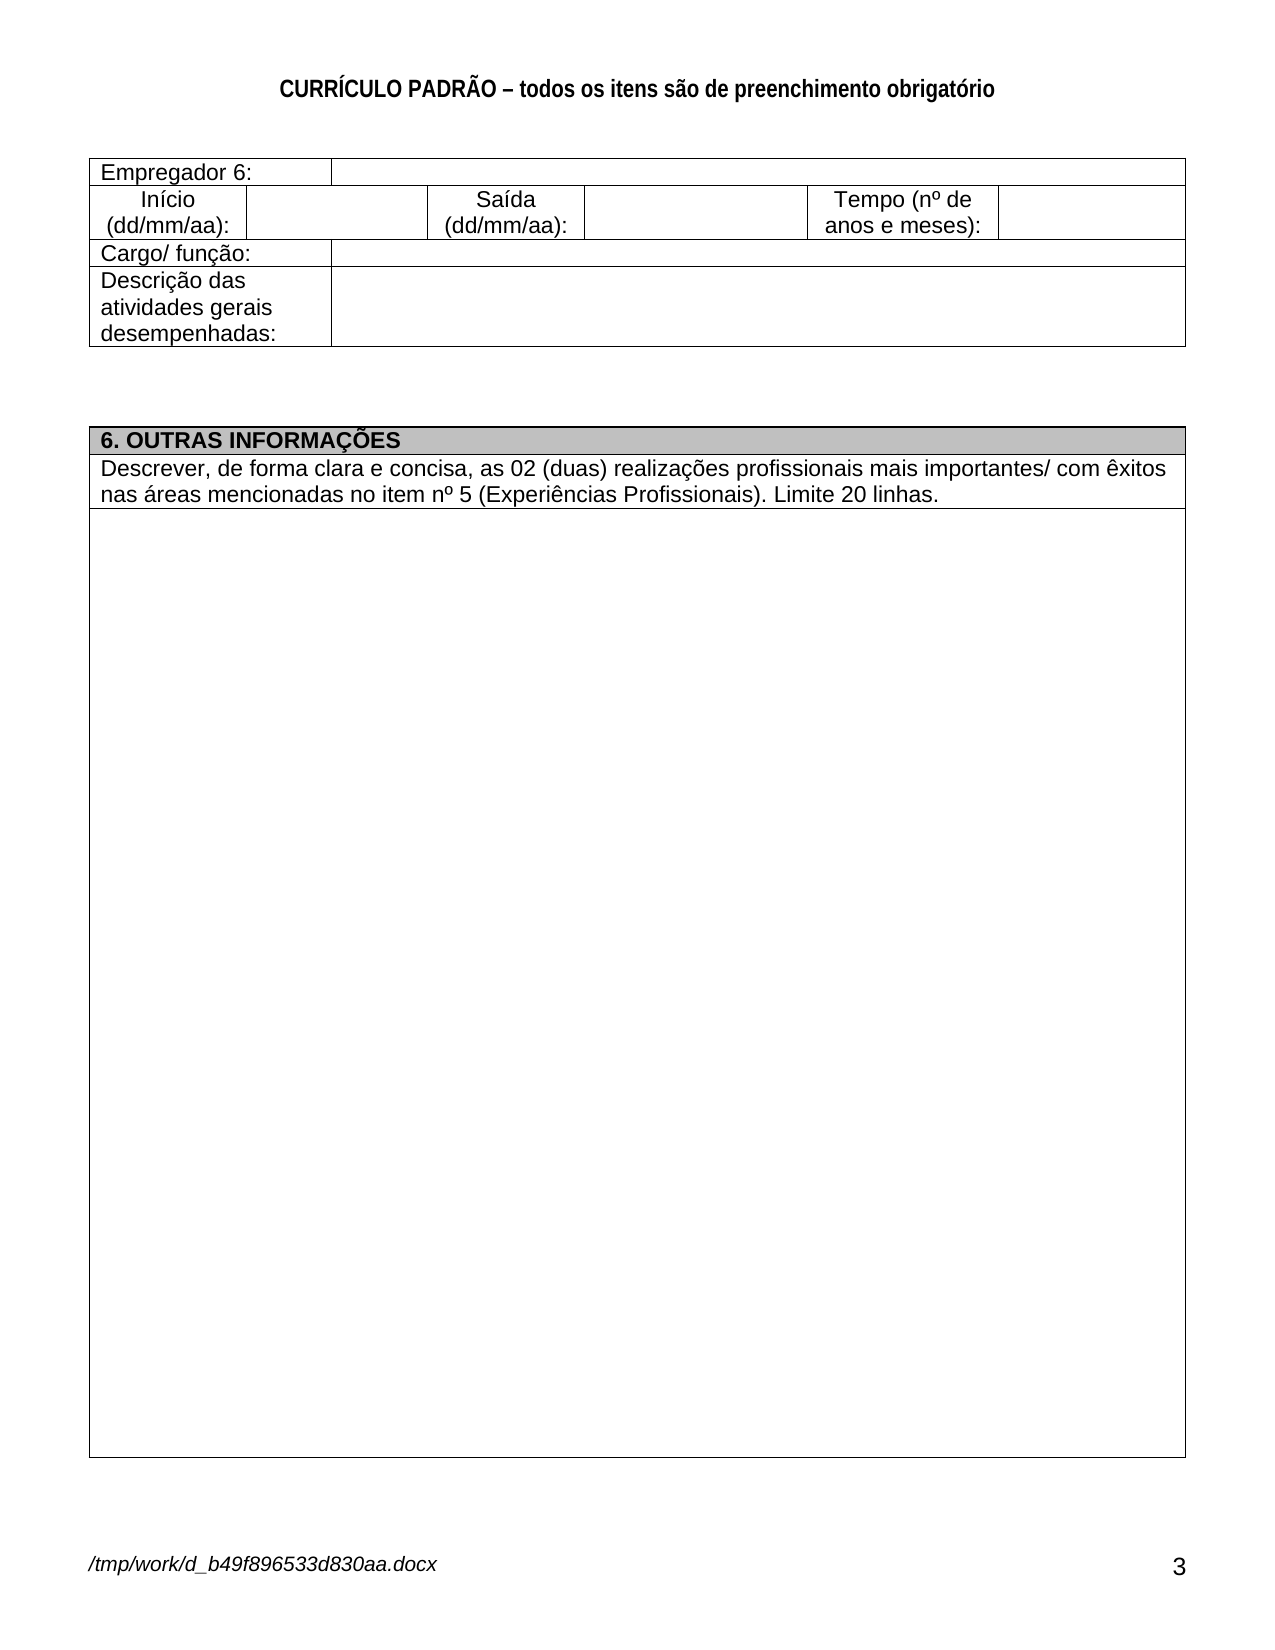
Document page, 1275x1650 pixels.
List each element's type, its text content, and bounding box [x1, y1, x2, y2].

table_cell Saída (dd/mm/aa): [428, 186, 584, 239]
table_cell [999, 186, 1185, 239]
table_header [332, 159, 1185, 185]
table_header Empregador 6: [90, 159, 331, 185]
table_cell Descrição das atividades gerais desempenhadas: [90, 267, 331, 346]
table_cell [332, 267, 1185, 346]
table_header 6. OUTRAS INFORMAÇÕES [90, 428, 1185, 454]
table_cell Descrever, de forma clara e concisa, as 02 (duas) realizações profissionais mais importantes/ com êxitos nas áreas mencionadas no item nº 5 (Experiências Profissionais). Limite 20 linhas. [90, 455, 1185, 507]
table_cell [90, 509, 1185, 1457]
table_cell [332, 240, 1185, 266]
table_cell Cargo/ função: [90, 240, 331, 266]
table_cell Início (dd/mm/aa): [90, 186, 246, 239]
table_cell [585, 186, 807, 239]
table_cell Tempo (nº de anos e meses): [808, 186, 998, 239]
table_cell [247, 186, 427, 239]
